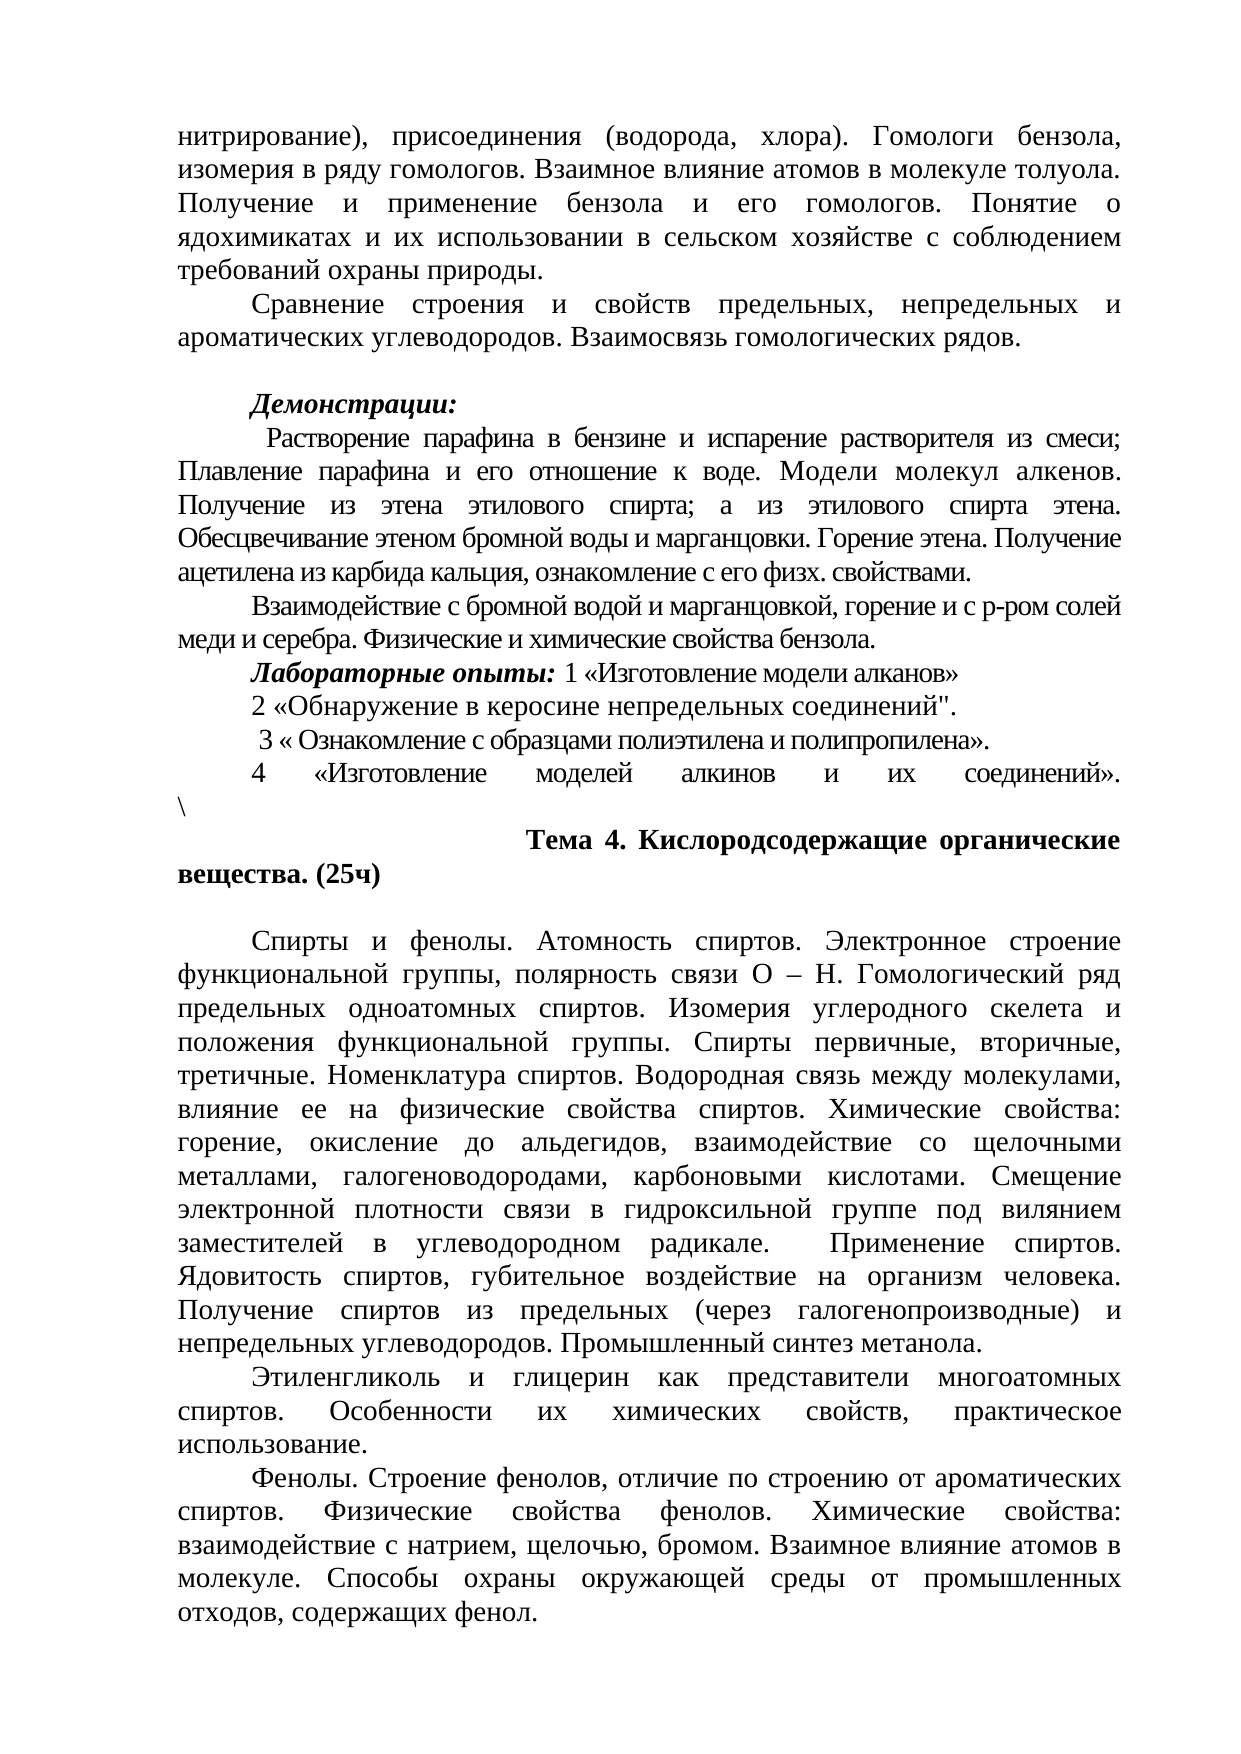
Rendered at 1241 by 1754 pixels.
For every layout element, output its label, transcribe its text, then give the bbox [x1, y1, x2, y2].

text 3 « Ознакомление с образцами полиэтилена и полипропилена». [177, 722, 1122, 755]
text Взаимодействие с бромной водой и марганцовкой, горение и с р-ром солей меди и серебра. Физические и химические свойства бензола. [177, 588, 1122, 655]
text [177, 118, 1122, 286]
text 4 «Изготовление моделей алкинов и их соединений». \ [177, 755, 1122, 822]
text Спирты и фенолы. Атомность спиртов. Электронное строение функциональной группы, полярность связи О – Н. Гомологический ряд предельных одноатомных спиртов. Изомерия углеродного скелета и положения функциональной группы. Спирты первичные, вторичные, третичные. Номенклатура спиртов. Водородная связь между молекулами, влияние ее на физические свойства спиртов. Химические свойства: горение, окисление до альдегидов, взаимодействие со щелочными металлами, галогеноводородами, карбоновыми кислотами. Смещение электронной плотности связи в гидроксильной группе под вилянием заместителей в углеводородном радикале. Применение спиртов. Ядовитость спиртов, губительное воздействие на организм человека. Получение спиртов из предельных (через галогенопроизводные) и непредельных углеводородов. Промышленный синтез метанола. [177, 923, 1122, 1359]
text Сравнение строения и свойств предельных, непредельных и ароматических углеводородов. Взаимосвязь гомологических рядов. [177, 286, 1122, 353]
text Растворение парафина в бензине и испарение растворителя из смеси; Плавление парафина и его отношение к воде. Модели молекул алкенов. Получение из этена этилового спирта; а из этилового спирта этена. Обесцвечивание этеном бромной воды и марганцовки. Горение этена. Получение ацетилена из карбида кальция, ознакомление с его физх. свойствами. [177, 420, 1122, 588]
text 2 «Обнаружение в керосине непредельных соединений". [177, 688, 1122, 722]
text Этиленгликоль и глицерин как представители многоатомных спиртов. Особенности их химических свойств, практическое использование. [177, 1359, 1122, 1460]
text Тема 4. Кислородсодержащие органические вещества. (25ч) [177, 822, 1122, 889]
text Фенолы. Строение фенолов, отличие по строению от ароматических спиртов. Физические свойства фенолов. Химические свойства: взаимодействие с натрием, щелочью, бромом. Взаимное влияние атомов в молекуле. Способы охраны окружающей среды от промышленных отходов, содержащих фенол. [177, 1460, 1122, 1627]
text Демонстрации: [177, 386, 1122, 420]
text Лабораторные опыты: 1 «Изготовление модели алканов» [177, 655, 1122, 688]
